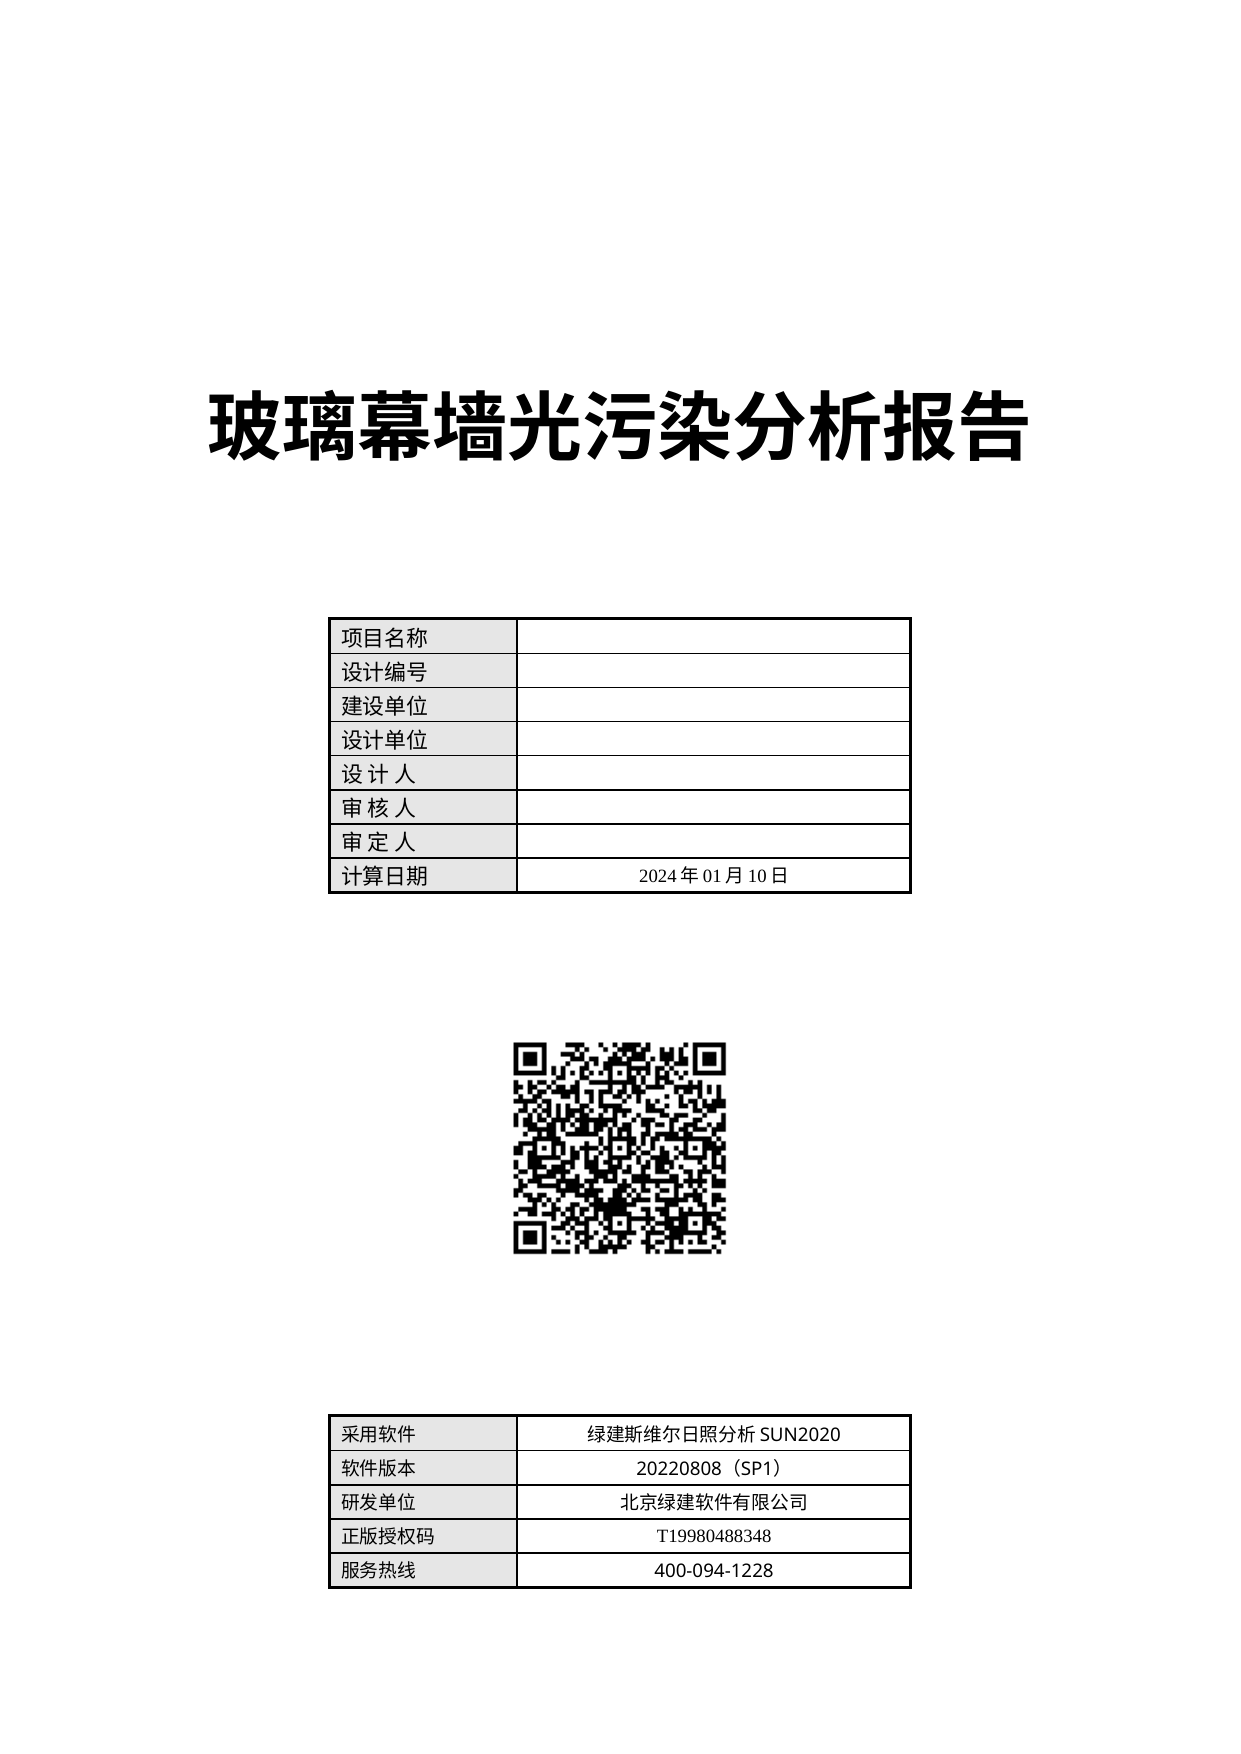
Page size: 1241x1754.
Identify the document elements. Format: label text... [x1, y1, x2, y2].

table_cell 北京绿建软件有限公司 [518, 1486, 909, 1518]
table_cell 400-094-1228 [518, 1554, 909, 1586]
table_cell 审 核 人 [331, 791, 516, 823]
table_cell [518, 791, 909, 823]
table_cell 建设单位 [331, 688, 516, 721]
table_cell [518, 688, 909, 721]
table_cell 设计单位 [331, 722, 516, 755]
table_header [518, 620, 909, 653]
table_cell [518, 722, 909, 755]
table_cell 审 定 人 [331, 825, 516, 857]
table_cell 2024年01月10日 [518, 859, 909, 891]
table_cell 设 计 人 [331, 756, 516, 789]
table_header 绿建斯维尔日照分析SUN2020 [518, 1417, 909, 1450]
picture [496, 1024, 745, 1273]
table_cell 软件版本 [331, 1451, 516, 1484]
table_cell 研发单位 [331, 1486, 516, 1518]
table_cell [518, 654, 909, 687]
table_cell [518, 756, 909, 789]
table_header 采用软件 [331, 1417, 516, 1450]
table_cell [518, 825, 909, 857]
table_header 项目名称 [331, 620, 516, 653]
table_cell 正版授权码 [331, 1520, 516, 1552]
table_cell 服务热线 [331, 1554, 516, 1586]
text 玻璃幕墙光污染分析报告 [148, 357, 1092, 487]
table_cell 20220808（SP1） [518, 1451, 909, 1484]
table_cell 计算日期 [331, 859, 516, 891]
table_cell 设计编号 [331, 654, 516, 687]
table_cell T19980488348 [518, 1520, 909, 1552]
